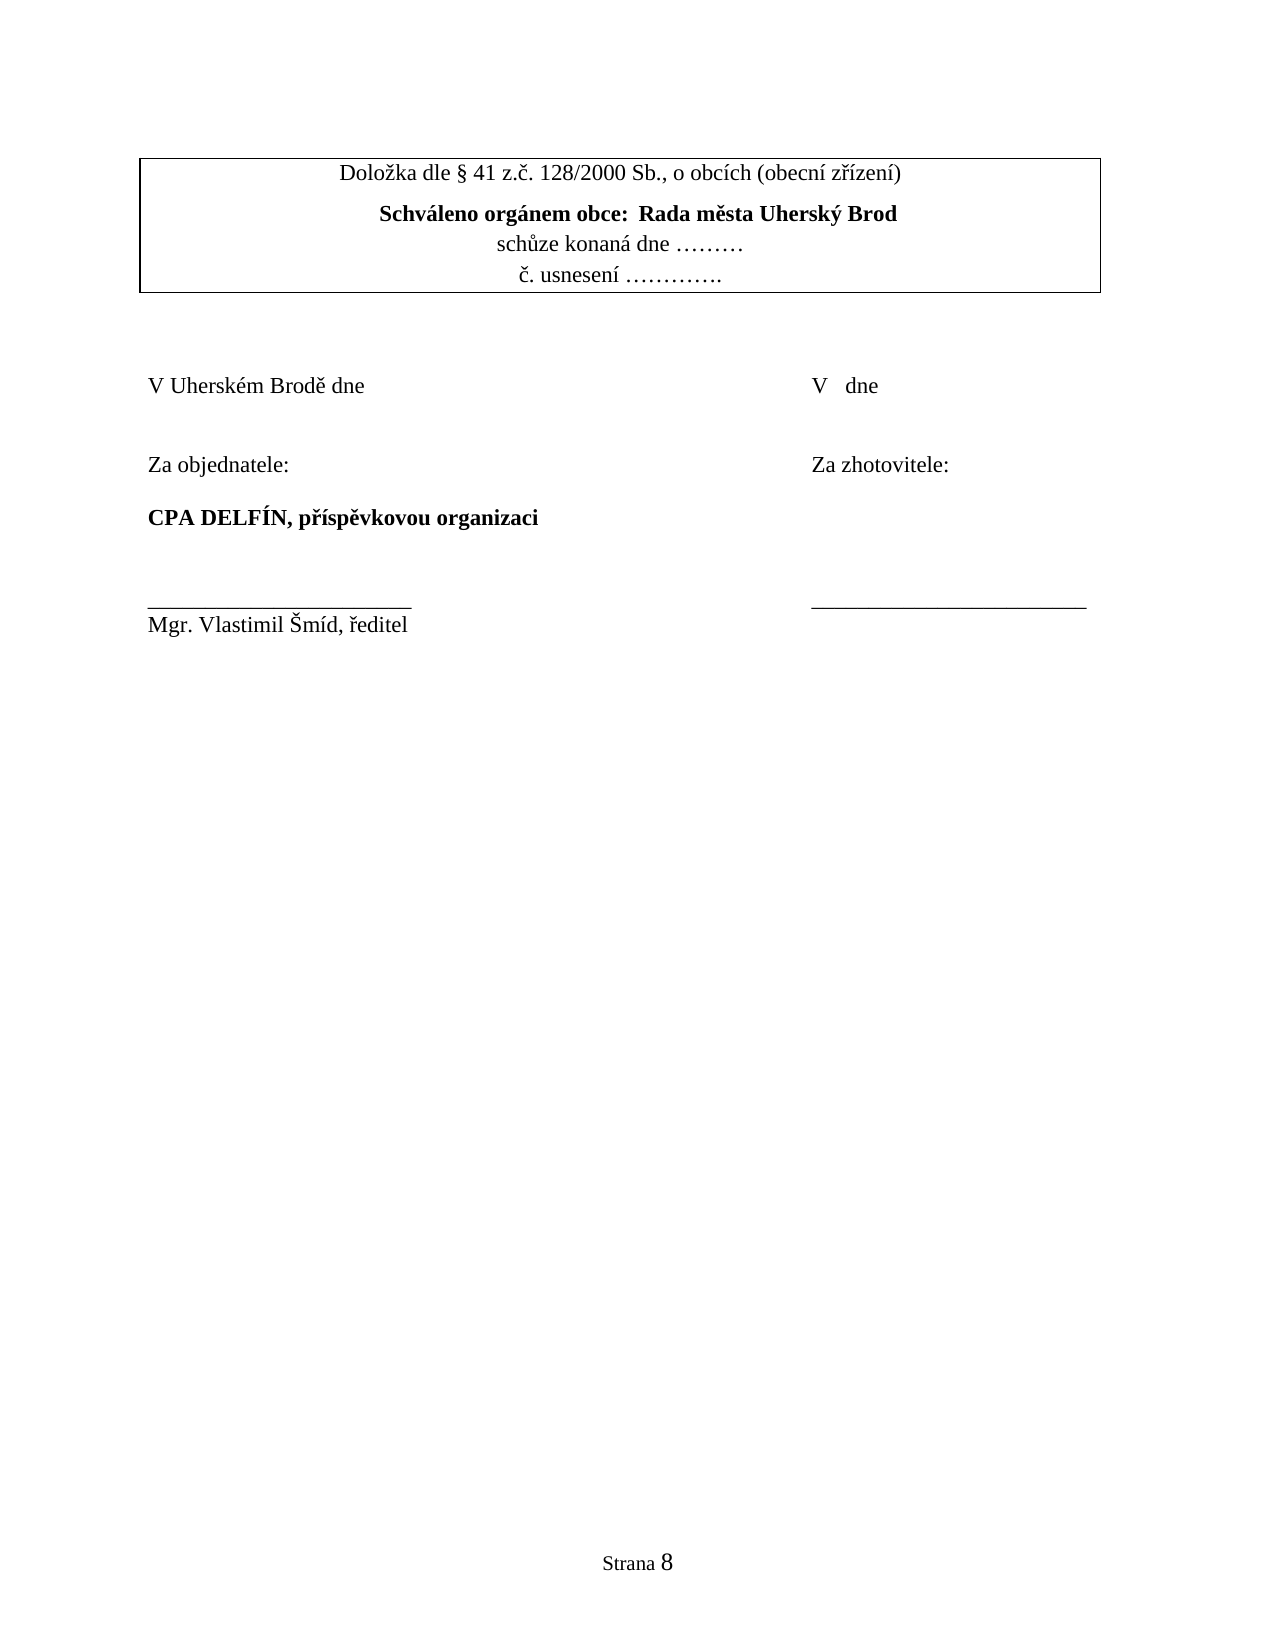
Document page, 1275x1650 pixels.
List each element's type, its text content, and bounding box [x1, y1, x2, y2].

text Mgr. Vlastimil Šmíd, ředitel [148, 612, 1137, 638]
table_header Doložka dle § 41 z.č. 128/2000 Sb., o obcích (obecní zřízení) [141, 159, 1100, 200]
table_cell schůze konaná dne ……… č. usnesení …………. [141, 230, 1100, 292]
table_cell Schváleno orgánem obce: Rada města Uherský Brod [141, 200, 1100, 230]
text Za objednatele: Za zhotovitele: [148, 451, 1137, 477]
text V Uherském Brodě dne V dne [148, 372, 1137, 398]
text _______________________ ________________________ [148, 585, 1137, 612]
text CPA DELFÍN, příspěvkovou organizaci [148, 504, 1137, 530]
